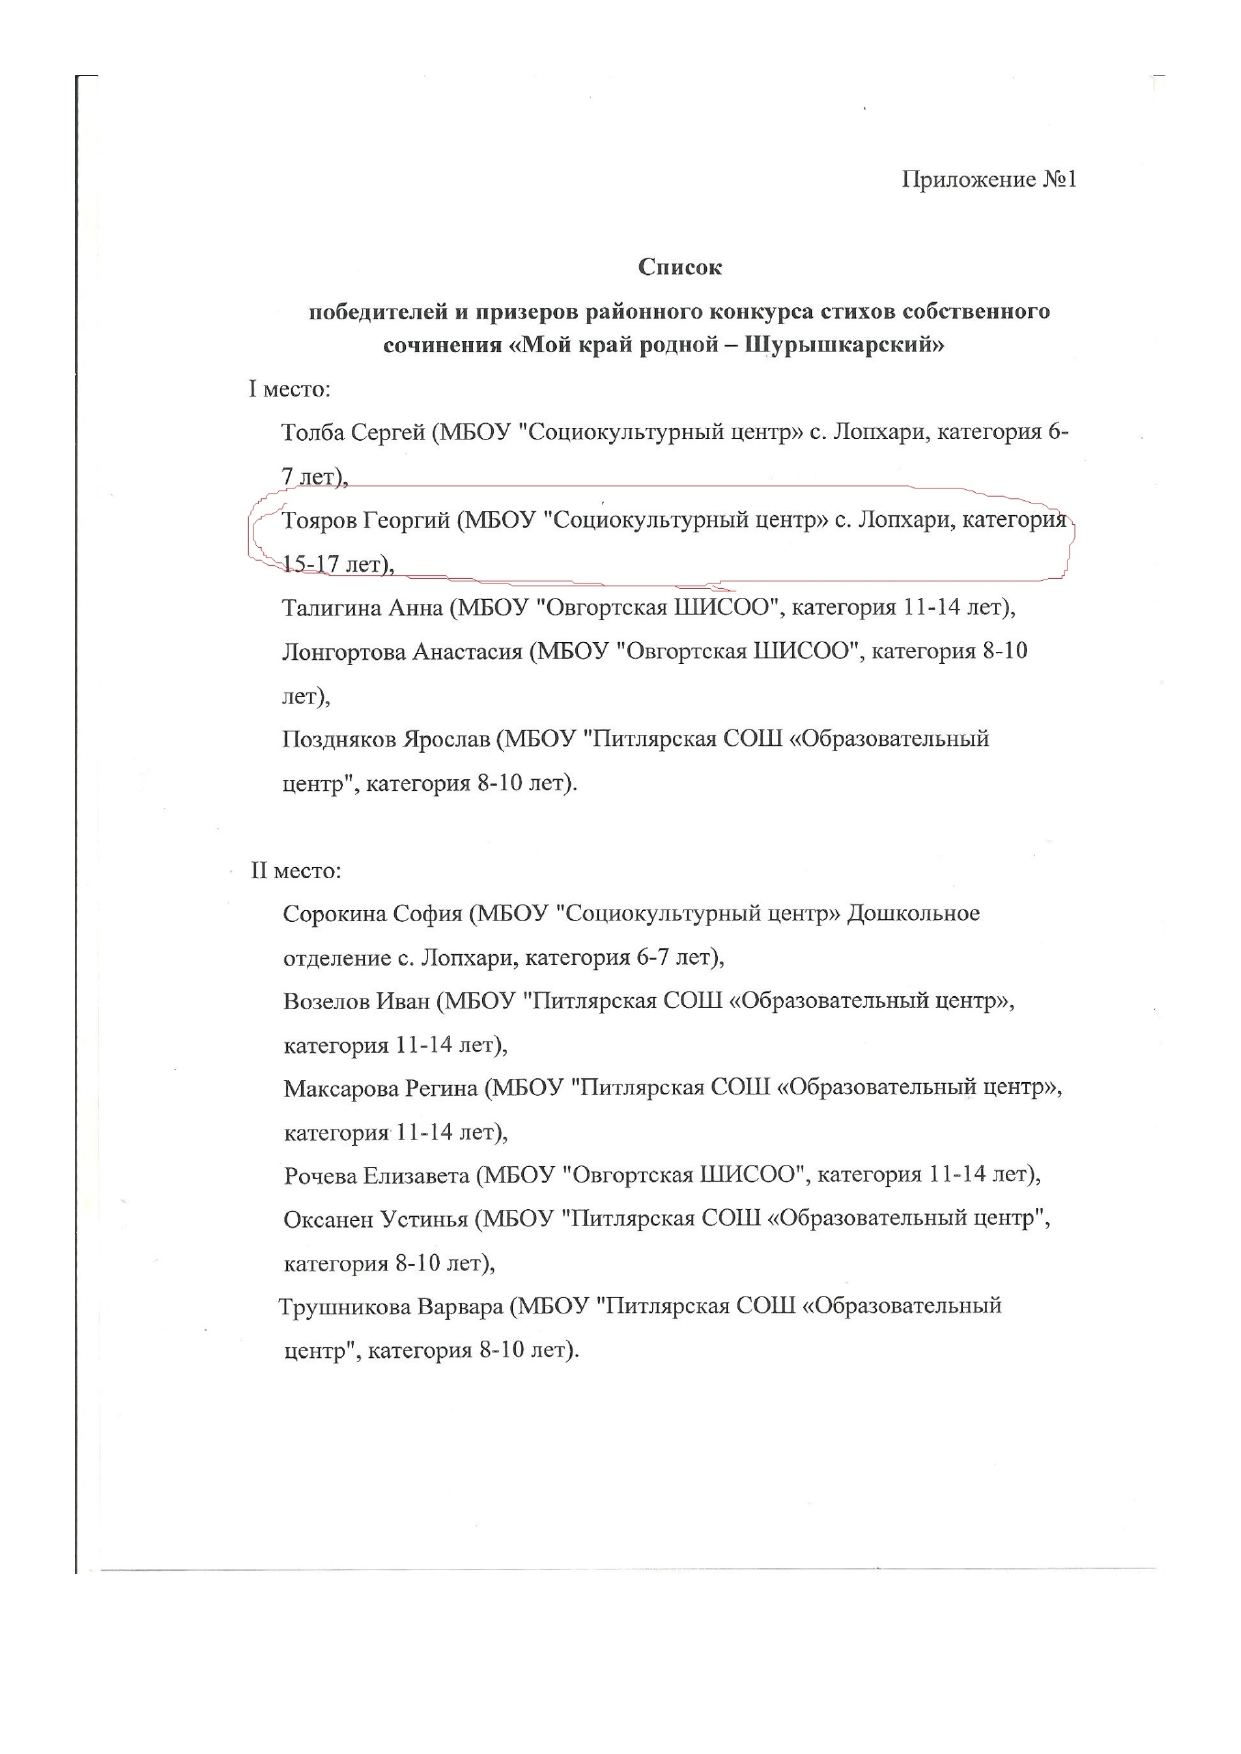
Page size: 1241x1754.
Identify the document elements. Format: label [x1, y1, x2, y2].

picture [75, 75, 1166, 1574]
